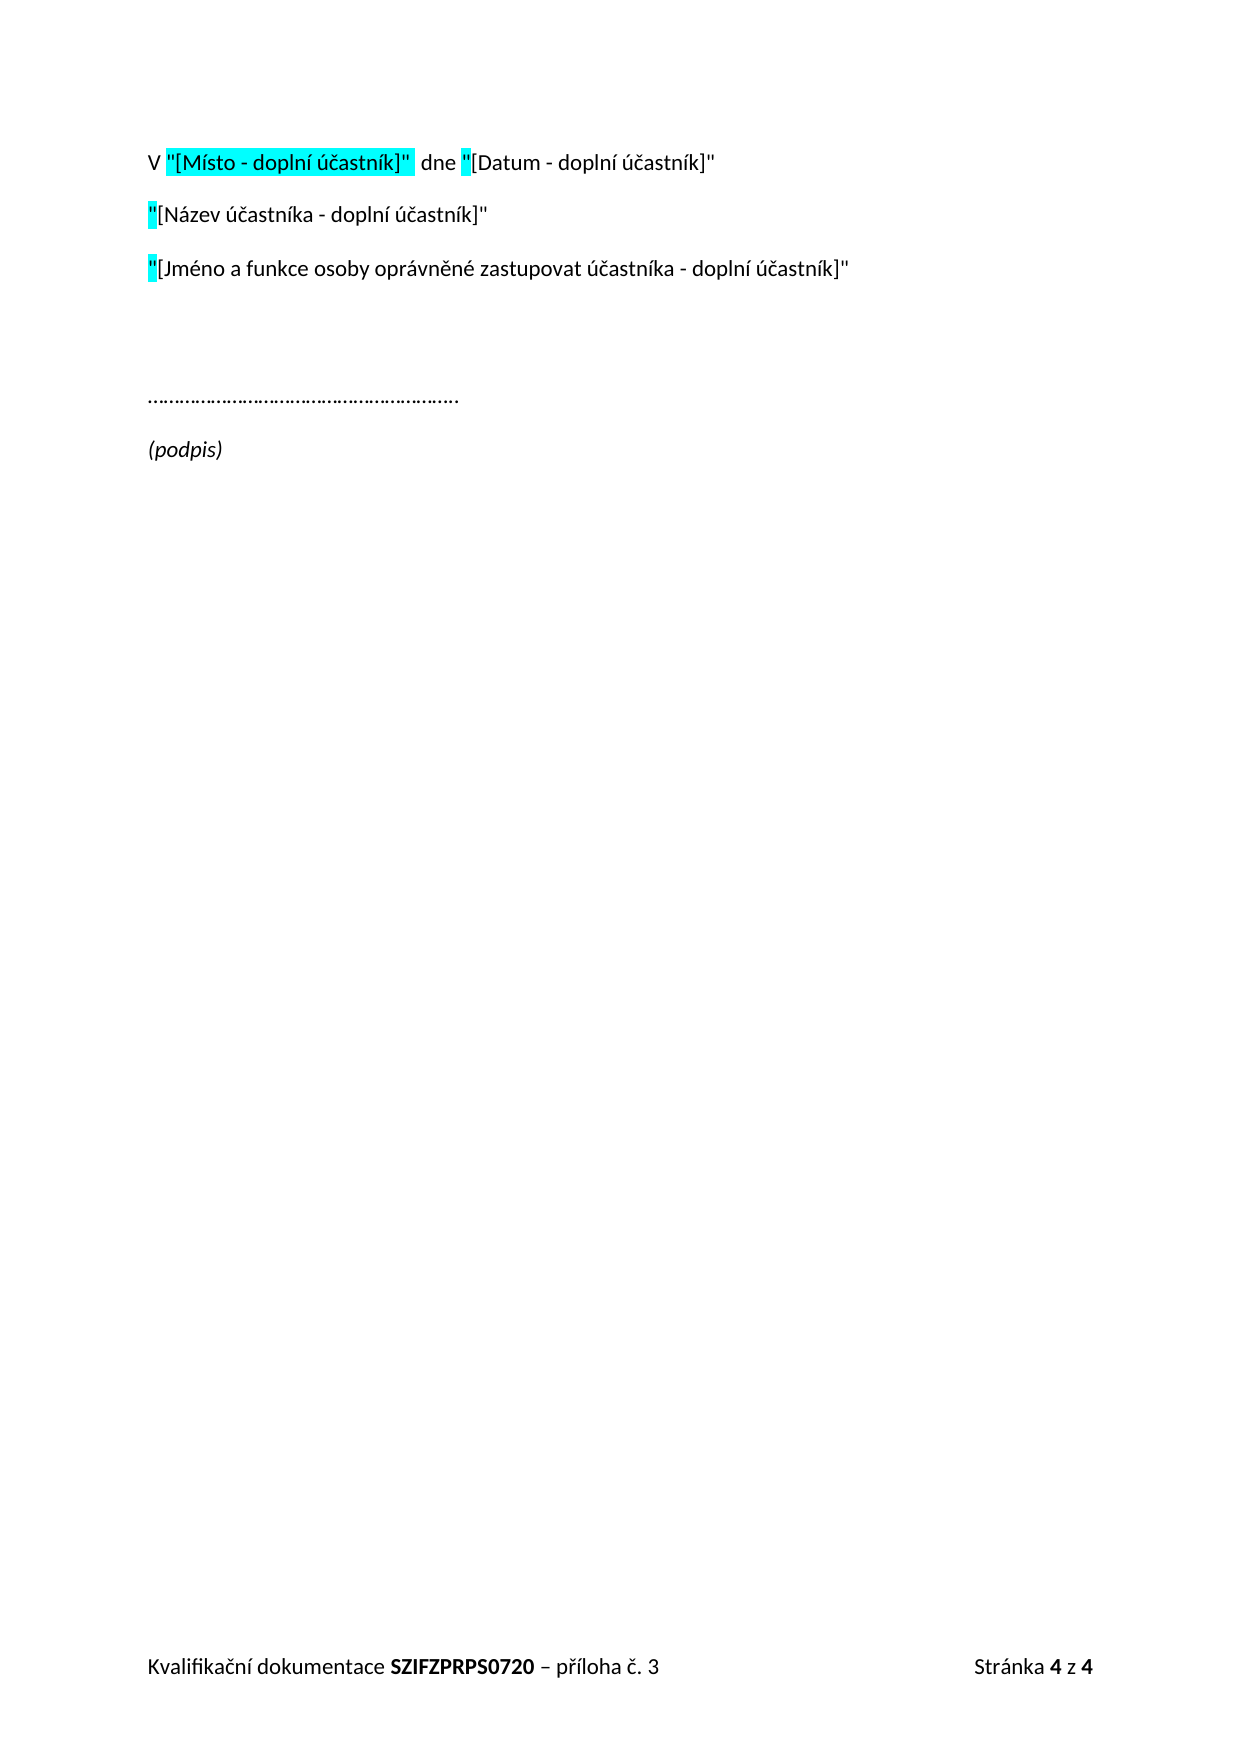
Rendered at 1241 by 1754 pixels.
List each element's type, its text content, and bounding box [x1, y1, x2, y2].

text V dne [415, 148, 461, 176]
text V dne [471, 148, 1093, 176]
text V dne [148, 148, 166, 176]
text (podpis) [148, 435, 1093, 463]
text ………………………………………………….. [148, 382, 1093, 410]
